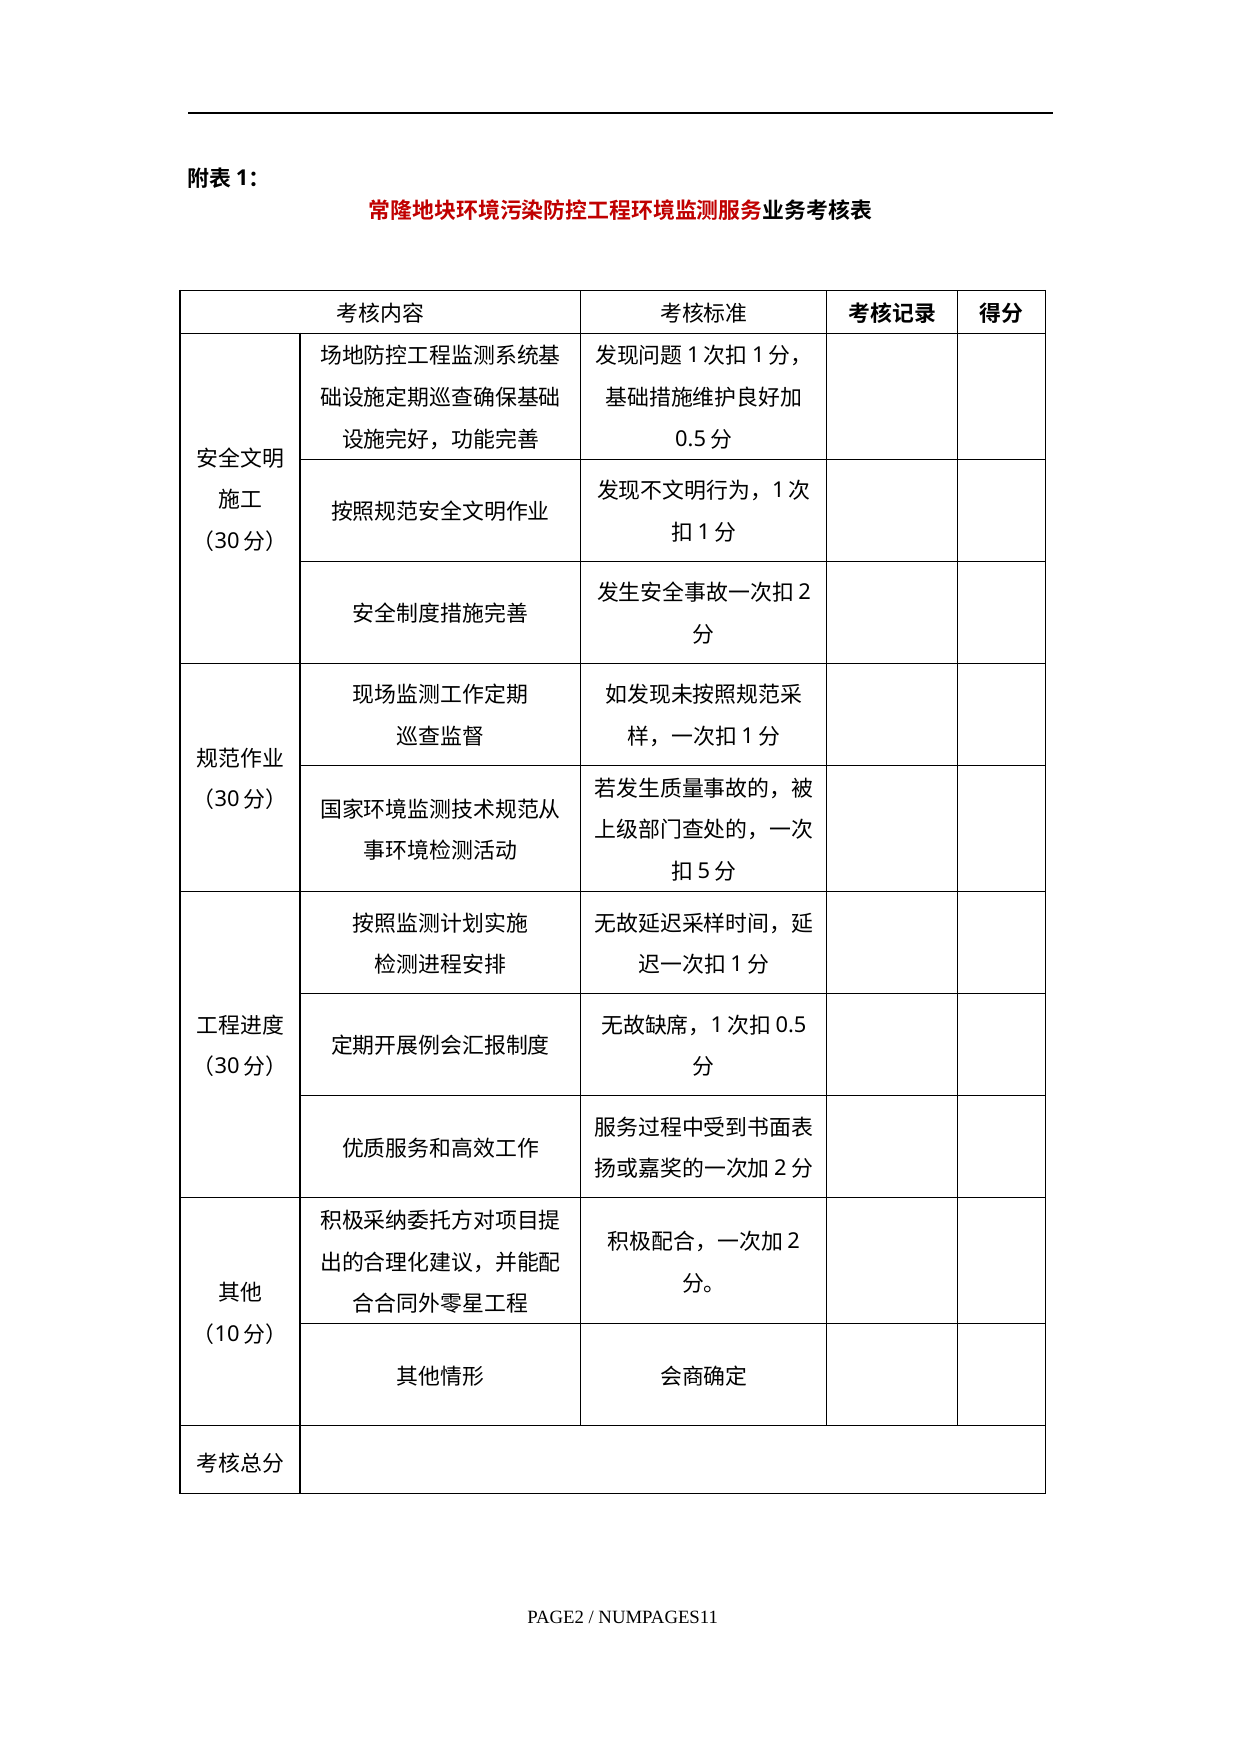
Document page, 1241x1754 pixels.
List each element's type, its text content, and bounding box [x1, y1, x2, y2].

table_header 考核记录 [827, 291, 957, 332]
table_cell [827, 1198, 957, 1323]
table_cell 积极采纳委托方对项目提出的合理化建议，并能配合合同外零星工程 [301, 1198, 580, 1323]
table_cell [827, 994, 957, 1095]
table_cell 积极配合，一次加2分。 [581, 1198, 826, 1323]
table_cell [958, 562, 1045, 663]
table_cell 定期开展例会汇报制度 [301, 994, 580, 1095]
table_cell [958, 334, 1045, 458]
table_cell [958, 460, 1045, 561]
table_cell 如发现未按照规范采样，一次扣1分 [581, 664, 826, 765]
table_header 考核内容 [181, 291, 580, 332]
table_cell [827, 664, 957, 765]
table_cell 考核总分 [181, 1426, 299, 1493]
table_cell [958, 892, 1045, 993]
text 附表1： [187, 160, 1053, 193]
table_cell [827, 892, 957, 993]
table_cell 按照规范安全文明作业 [301, 460, 580, 561]
text 常隆地块环境污染防控工程环境监测服务业务考核表 [187, 193, 1053, 225]
table_cell [827, 460, 957, 561]
table_cell [827, 766, 957, 891]
table_cell 若发生质量事故的，被上级部门查处的，一次扣5分 [581, 766, 826, 891]
table_cell [301, 1426, 1045, 1493]
table_cell 按照监测计划实施 检测进程安排 [301, 892, 580, 993]
table_cell 场地防控工程监测系统基础设施定期巡查确保基础设施完好，功能完善 [301, 334, 580, 458]
table_cell [827, 334, 957, 458]
table_cell 优质服务和高效工作 [301, 1096, 580, 1197]
table_cell [827, 1324, 957, 1425]
table_cell 现场监测工作定期 巡查监督 [301, 664, 580, 765]
table_cell 国家环境监测技术规范从事环境检测活动 [301, 766, 580, 891]
table_cell 其他情形 [301, 1324, 580, 1425]
table_cell 其他 （10分） [181, 1198, 299, 1425]
table_cell 会商确定 [581, 1324, 826, 1425]
table_cell [958, 994, 1045, 1095]
table_cell 服务过程中受到书面表扬或嘉奖的一次加2分 [581, 1096, 826, 1197]
table_header 得分 [958, 291, 1045, 332]
table_cell [827, 562, 957, 663]
table_cell [958, 766, 1045, 891]
table_header 考核标准 [581, 291, 826, 332]
table_cell 发现不文明行为，1次扣1分 [581, 460, 826, 561]
table_cell [958, 1324, 1045, 1425]
table_cell 安全文明施工 （30分） [181, 334, 299, 663]
table_cell 工程进度（30分） [181, 892, 299, 1197]
table_cell 规范作业（30分） [181, 664, 299, 891]
table_cell 无故缺席，1次扣0.5分 [581, 994, 826, 1095]
table_cell 无故延迟采样时间，延迟一次扣1分 [581, 892, 826, 993]
table_cell 发现问题1次扣1分，基础措施维护良好加0.5分 [581, 334, 826, 458]
table_cell [827, 1096, 957, 1197]
table_cell 发生安全事故一次扣2分 [581, 562, 826, 663]
table_cell [958, 1198, 1045, 1323]
table_cell 安全制度措施完善 [301, 562, 580, 663]
table_cell [958, 664, 1045, 765]
table_cell [958, 1096, 1045, 1197]
